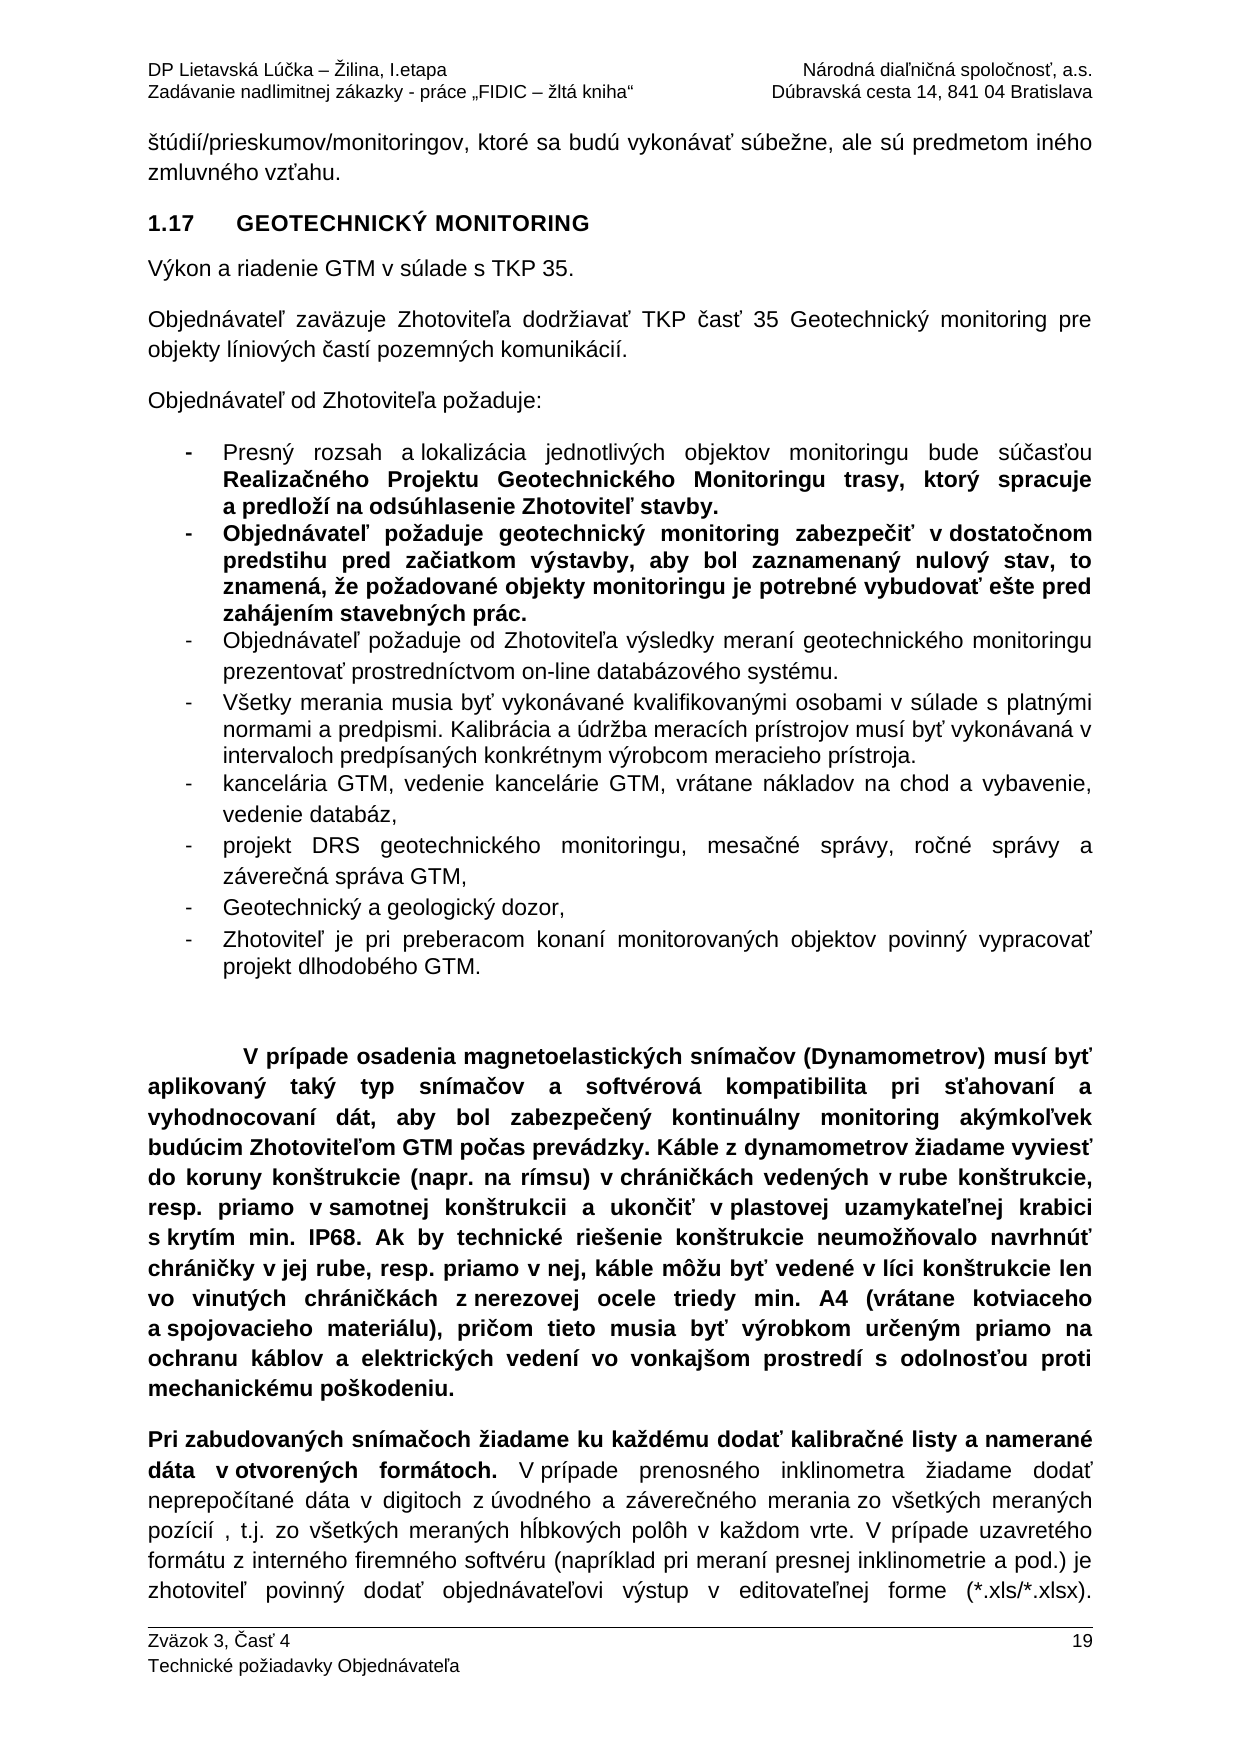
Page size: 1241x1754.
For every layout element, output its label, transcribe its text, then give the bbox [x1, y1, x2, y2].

list kancelária GTM, vedenie kancelárie GTM, vrátane nákladov na chod a vybavenie, vedenie databáz, [185, 769, 1093, 827]
list Presný rozsah a lokalizácia jednotlivých objektov monitoringu bude súčasťou Realizačného Projektu Geotechnického Monitoringu trasy, ktorý spracuje a predloží na odsúhlasenie Zhotoviteľ stavby. [185, 438, 1093, 519]
list Objednávateľ požaduje od Zhotoviteľa výsledky meraní geotechnického monitoringu prezentovať prostredníctvom on-line databázového systému. [185, 626, 1093, 684]
list Geotechnický a geologický dozor, [185, 893, 1093, 921]
list Zhotoviteľ je pri preberacom konaní monitorovaných objektov povinný vypracovať projekt dlhodobého GTM. [185, 925, 1093, 979]
list Všetky merania musia byť vykonávané kvalifikovanými osobami v súlade s platnými normami a predpismi. Kalibrácia a údržba meracích prístrojov musí byť vykonávaná v intervaloch predpísaných konkrétnym výrobcom meracieho prístroja. [185, 688, 1093, 769]
list projekt DRS geotechnického monitoringu, mesačné správy, ročné správy a záverečná správa GTM, [185, 831, 1093, 889]
text Objednávateľ zaväzuje Zhotoviteľa dodržiavať TKP časť 35 Geotechnický monitoring pre objekty líniových častí pozemných komunikácií. [148, 306, 1093, 362]
text Objednávateľ od Zhotoviteľa požaduje: [148, 387, 1093, 413]
text V prípade osadenia magnetoelastických snímačov (Dynamometrov) musí byť aplikovaný taký typ snímačov a softvérová kompatibilita pri sťahovaní a vyhodnocovaní dát, aby bol zabezpečený kontinuálny monitoring akýmkoľvek budúcim Zhotoviteľom GTM počas prevádzky. Káble z dynamometrov žiadame vyviesť do koruny konštrukcie (napr. na rímsu) v chráničkách vedených v rube konštrukcie, resp. priamo v samotnej konštrukcii a ukončiť v plastovej uzamykateľnej krabici s krytím min. IP68. Ak by technické riešenie konštrukcie neumožňovalo navrhnúť chráničky v jej rube, resp. priamo v nej, káble môžu byť vedené v líci konštrukcie len vo vinutých chráničkách z nerezovej ocele triedy min. A4 (vrátane kotviaceho a spojovacieho materiálu), pričom tieto musia byť výrobkom určeným priamo na ochranu káblov a elektrických vedení vo vonkajšom prostredí s odolnosťou proti mechanickému poškodeniu. [148, 1043, 1093, 1402]
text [148, 1426, 1093, 1604]
text Výkon a riadenie GTM v súlade s TKP 35. [148, 255, 1093, 281]
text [148, 128, 1093, 185]
subtitle geotechnický monitoring [148, 210, 1093, 236]
list Objednávateľ požaduje geotechnický monitoring zabezpečiť v dostatočnom predstihu pred začiatkom výstavby, aby bol zaznamenaný nulový stav, to znamená, že požadované objekty monitoringu je potrebné vybudovať ešte pred zahájením stavebných prác. [185, 519, 1093, 626]
